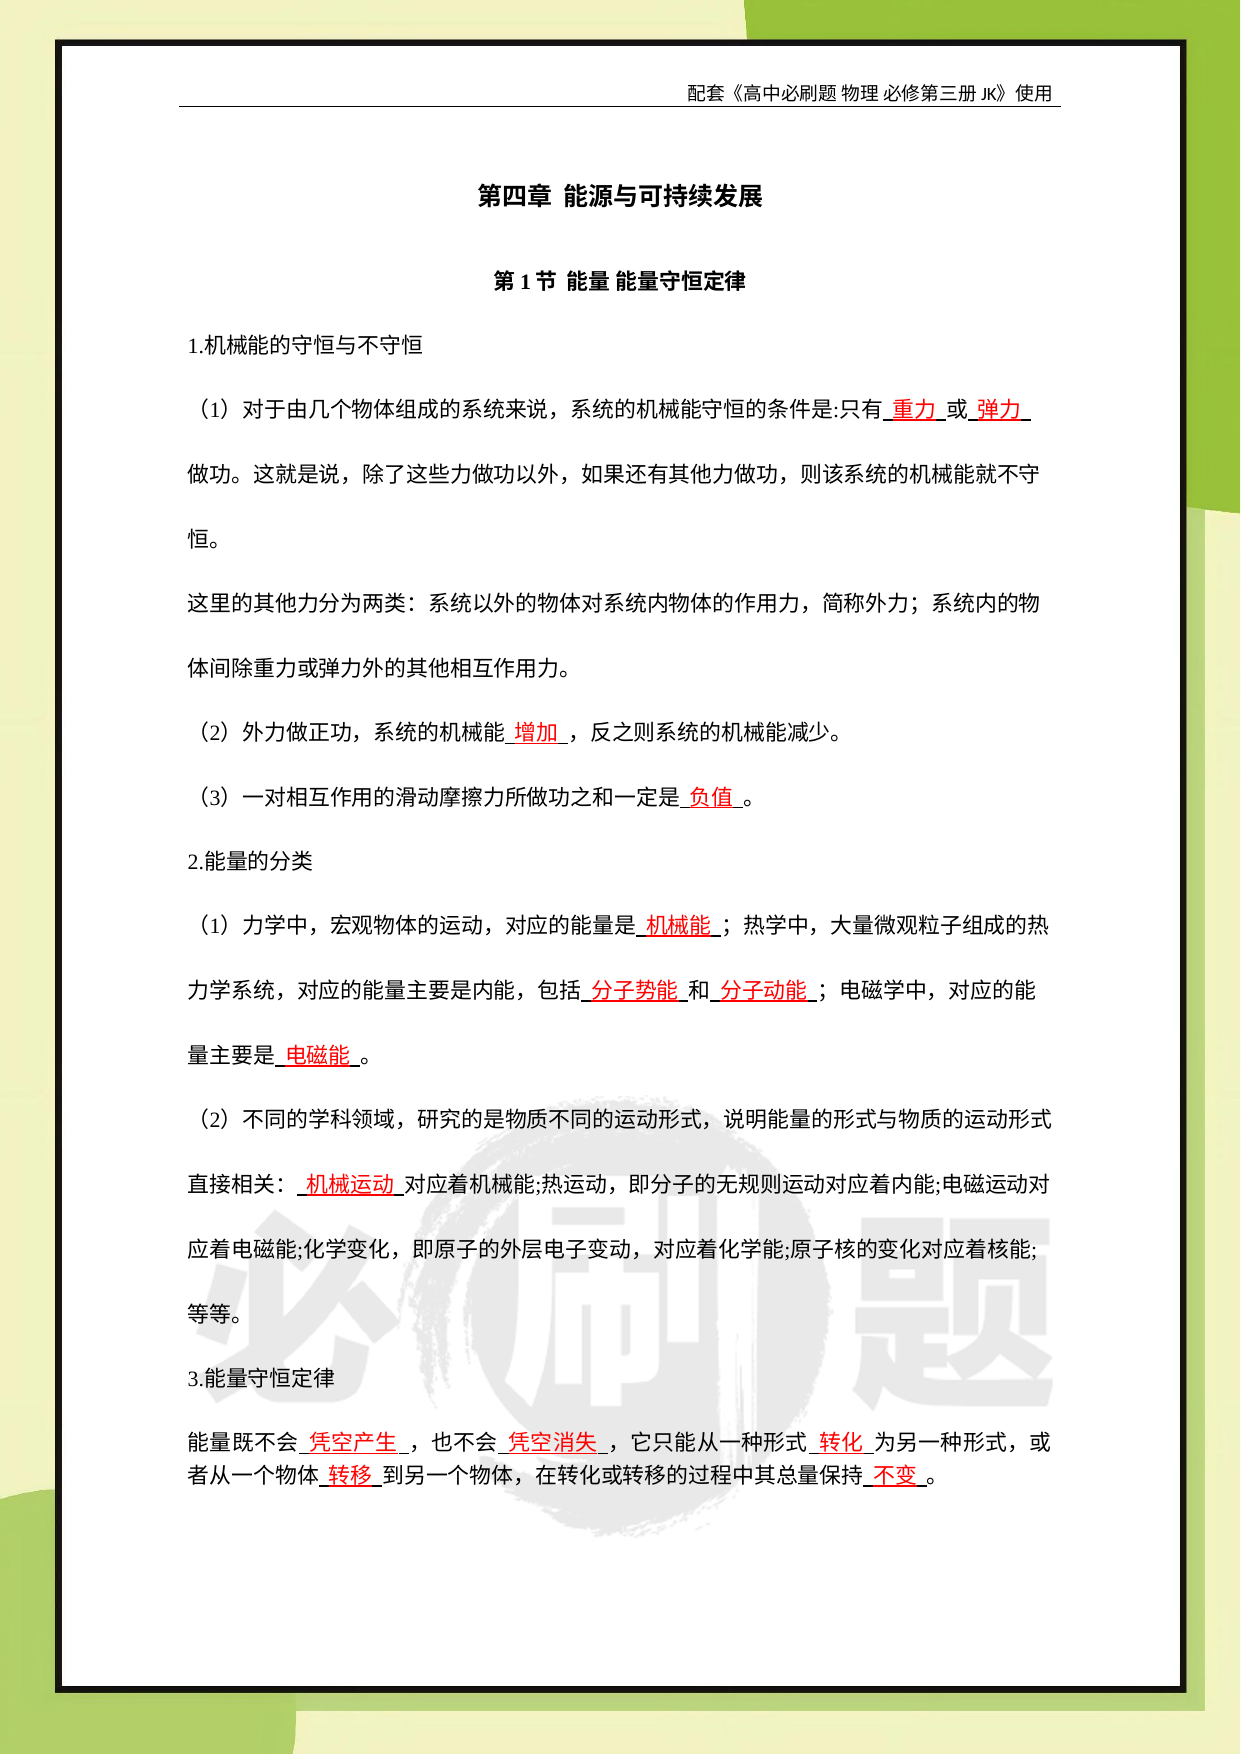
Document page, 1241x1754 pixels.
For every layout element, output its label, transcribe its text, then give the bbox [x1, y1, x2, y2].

text （1）对于由几个物体组成的系统来说，系统的机械能守恒的条件是:只有 重力 或 弹力 做功。这就是说，除了这些力做功以外，如果还有其他力做功，则该系统的机械能就不守恒。 [187, 392, 1053, 554]
picture [0, 0, 1241, 1754]
text 1.机械能的守恒与不守恒 [187, 327, 1053, 360]
text 2.能量的分类 [187, 843, 1053, 876]
text 第1节 能量 能量守恒定律 [187, 263, 1053, 296]
text （2）外力做正功，系统的机械能 增加 ，反之则系统的机械能减少。 [187, 715, 1053, 747]
text 3.能量守恒定律 [187, 1361, 1053, 1393]
text （1）力学中，宏观物体的运动，对应的能量是 机械能 ；热学中，大量微观粒子组成的热力学系统，对应的能量主要是内能，包括 分子势能 和 分子动能 ；电磁学中，对应的能量主要是 电磁能 。 [187, 907, 1053, 1070]
text 这里的其他力分为两类：系统以外的物体对系统内物体的作用力，简称外力；系统内的物体间除重力或弹力外的其他相互作用力。 [187, 586, 1053, 683]
text （3）一对相互作用的滑动摩擦力所做功之和一定是 负值 。 [187, 779, 1053, 812]
text （2）不同的学科领域，研究的是物质不同的运动形式，说明能量的形式与物质的运动形式直接相关： 机械运动 对应着机械能;热运动，即分子的无规则运动对应着内能;电磁运动对应着电磁能;化学变化，即原子的外层电子变动，对应着化学能;原子核的变化对应着核能;等等。 [187, 1102, 1053, 1329]
text 第四章 能源与可持续发展 [187, 162, 1053, 227]
text 能量既不会 凭空产生 ，也不会 凭空消失 ，它只能从一种形式 转化 为另一种形式，或者从一个物体 转移 到另一个物体，在转化或转移的过程中其总量保持 不变 。 [187, 1425, 1053, 1490]
